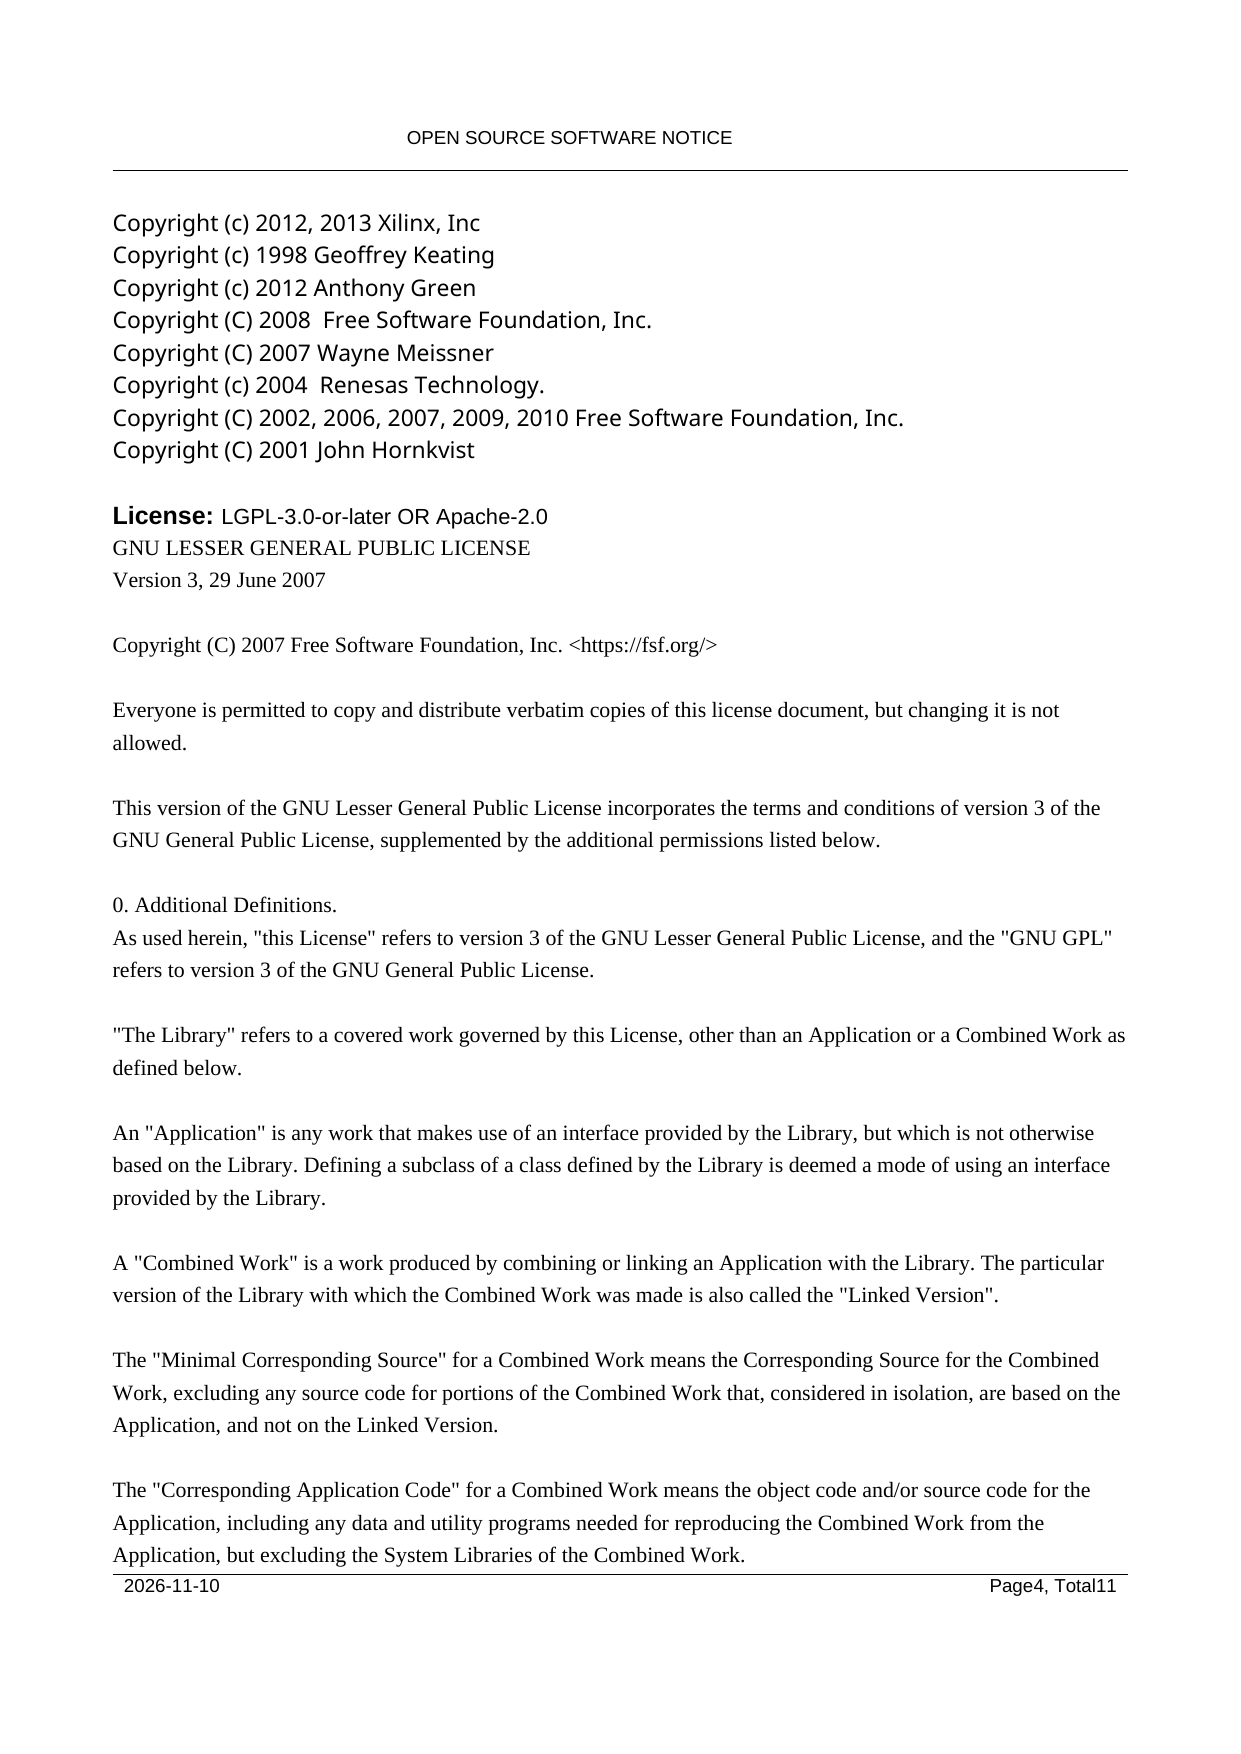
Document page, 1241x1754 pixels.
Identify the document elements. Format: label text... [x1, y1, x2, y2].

text License: LGPL-3.0-or-later OR Apache-2.0 [112, 499, 1128, 531]
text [112, 206, 1128, 499]
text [112, 531, 1128, 1571]
